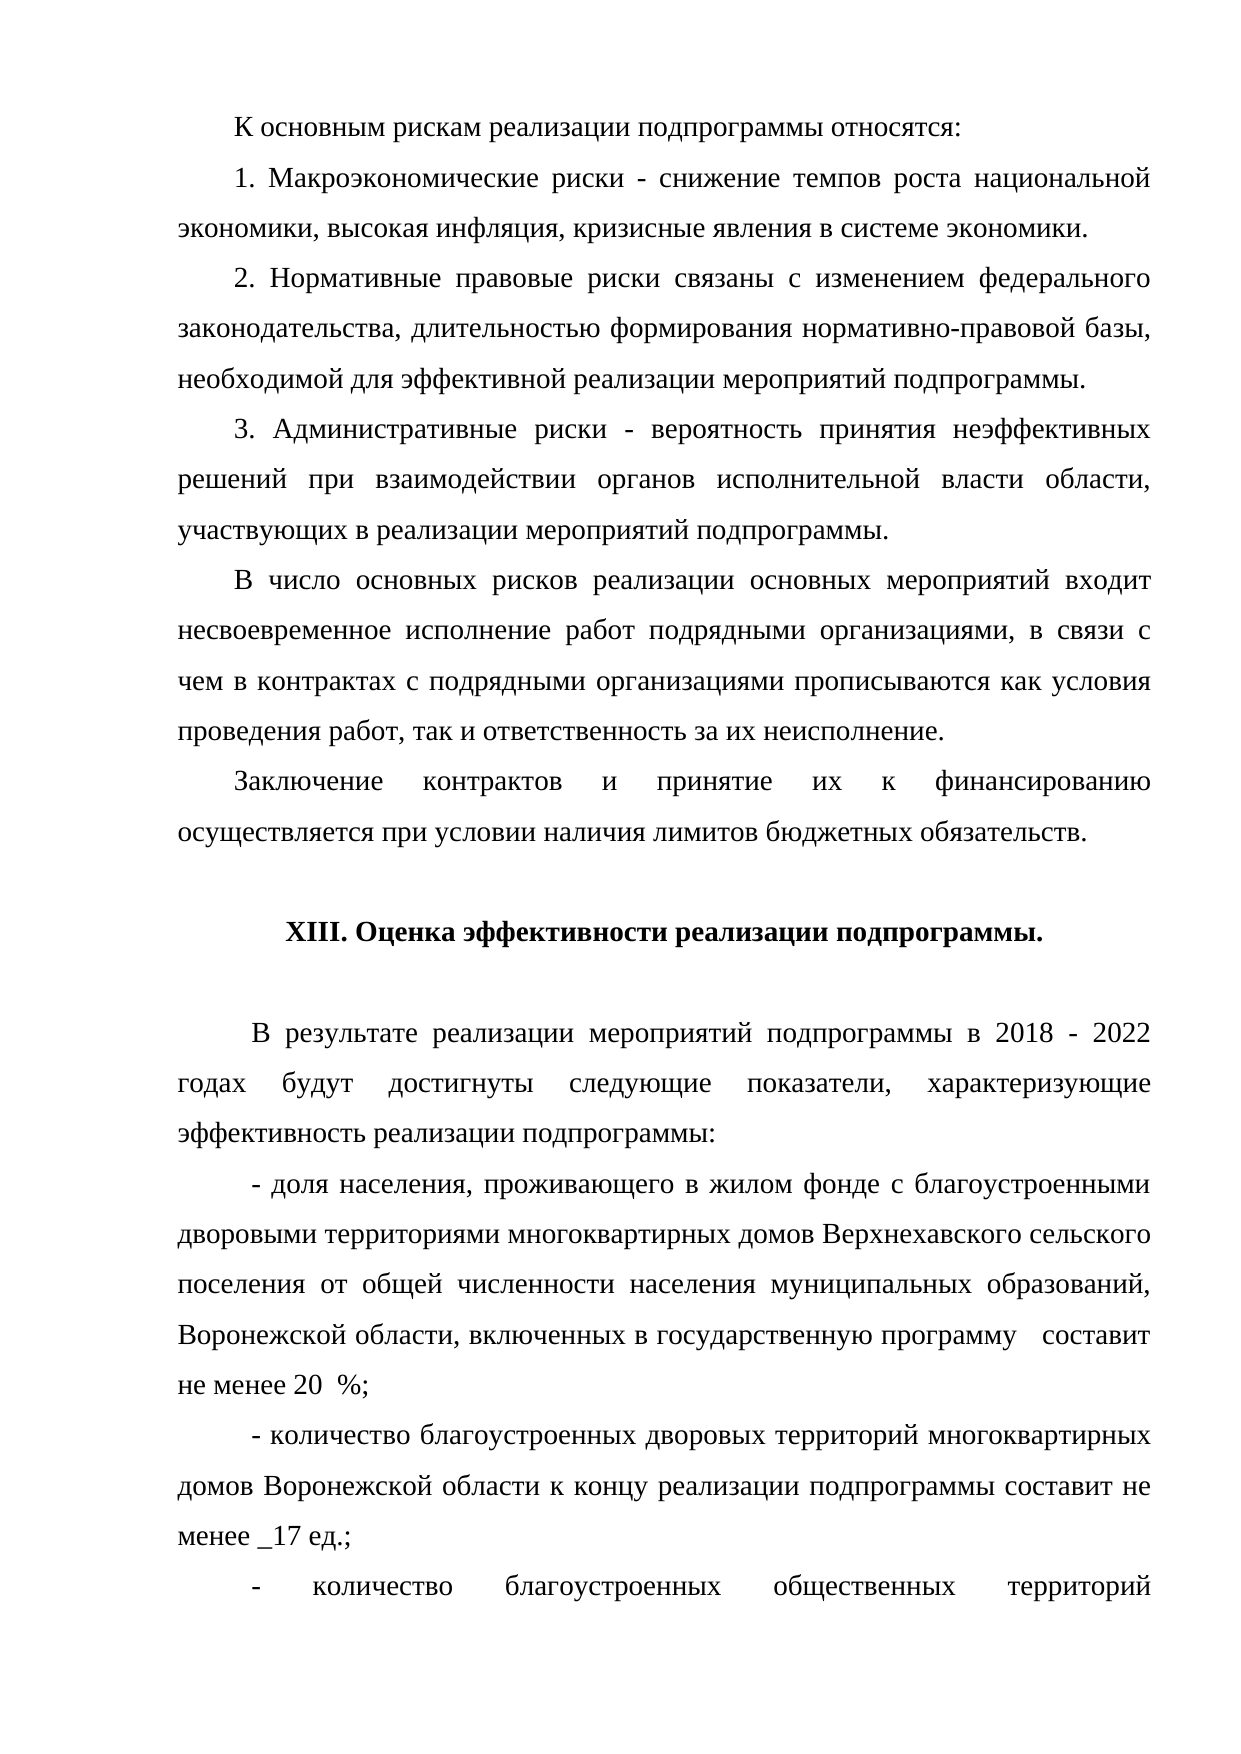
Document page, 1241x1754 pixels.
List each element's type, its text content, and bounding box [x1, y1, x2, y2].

text XIII. Оценка эффективности реализации подпрограммы. [177, 914, 1152, 948]
text В результате реализации мероприятий подпрограммы в 2018 - 2022 годах будут достигнуты следующие показатели, характеризующие эффективность реализации подпрограммы: [177, 1015, 1152, 1149]
text 1. Макроэкономические риски - снижение темпов роста национальной экономики, высокая инфляция, кризисные явления в системе экономики. [177, 160, 1152, 243]
text - количество благоустроенных дворовых территорий многоквартирных домов Воронежской области к концу реализации подпрограммы составит не менее _17 ед.; [177, 1417, 1152, 1552]
text Заключение контрактов и принятие их к финансированию осуществляется при условии наличия лимитов бюджетных обязательств. [177, 763, 1152, 847]
text К основным рискам реализации подпрограммы относятся: [177, 109, 1152, 143]
text 3. Административные риски - вероятность принятия неэффективных решений при взаимодействии органов исполнительной власти области, участвующих в реализации мероприятий подпрограммы. [177, 411, 1152, 545]
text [177, 1568, 1152, 1602]
text В число основных рисков реализации основных мероприятий входит несвоевременное исполнение работ подрядными организациями, в связи с чем в контрактах с подрядными организациями прописываются как условия проведения работ, так и ответственность за их неисполнение. [177, 562, 1152, 747]
text - доля населения, проживающего в жилом фонде с благоустроенными дворовыми территориями многоквартирных домов Верхнехавского сельского поселения от общей численности населения муниципальных образований, Воронежской области, включенных в государственную программу составит не менее 20 %; [177, 1166, 1152, 1401]
text 2. Нормативные правовые риски связаны с изменением федерального законодательства, длительностью формирования нормативно-правовой базы, необходимой для эффективной реализации мероприятий подпрограммы. [177, 260, 1152, 394]
